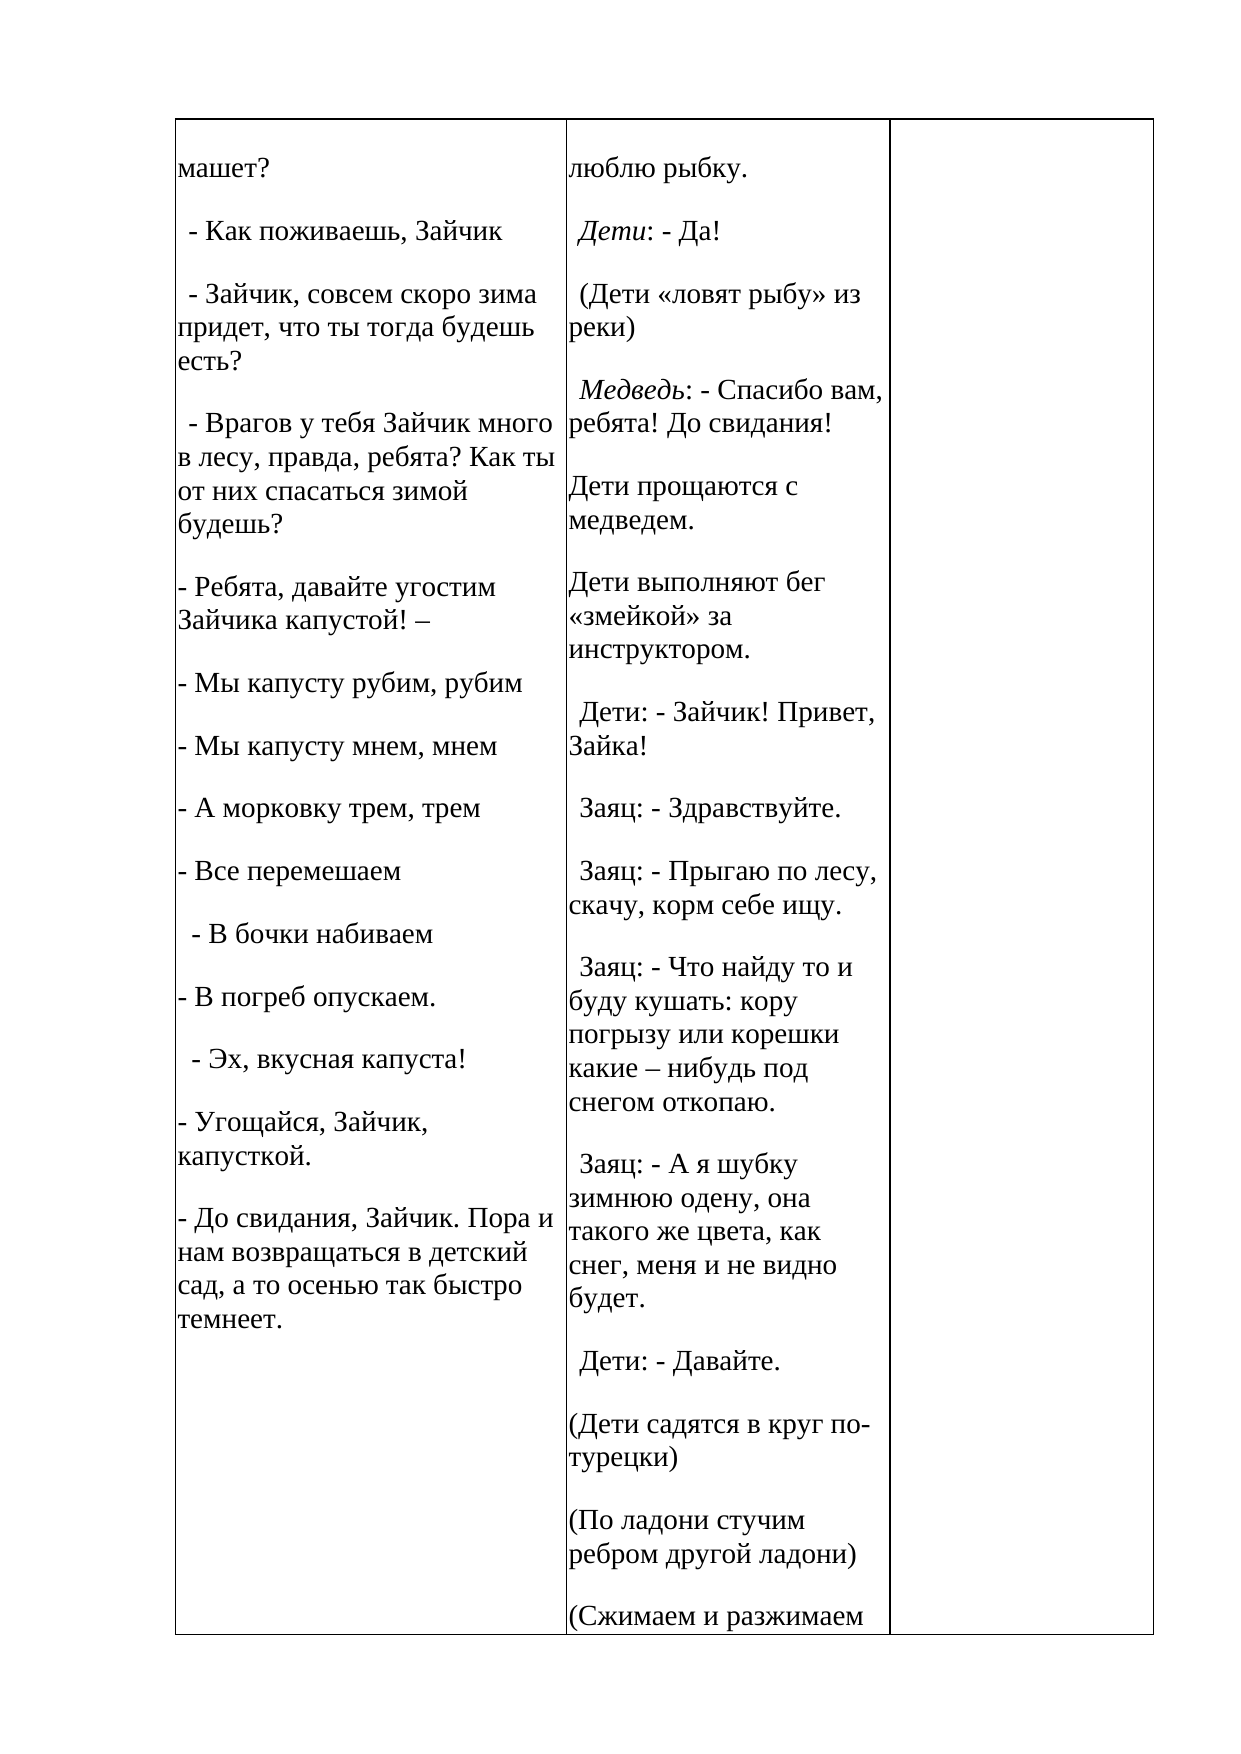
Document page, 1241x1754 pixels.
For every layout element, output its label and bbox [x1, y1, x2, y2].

table_cell [176, 120, 566, 1634]
table_cell [891, 120, 1153, 1634]
table_cell [567, 120, 889, 1634]
